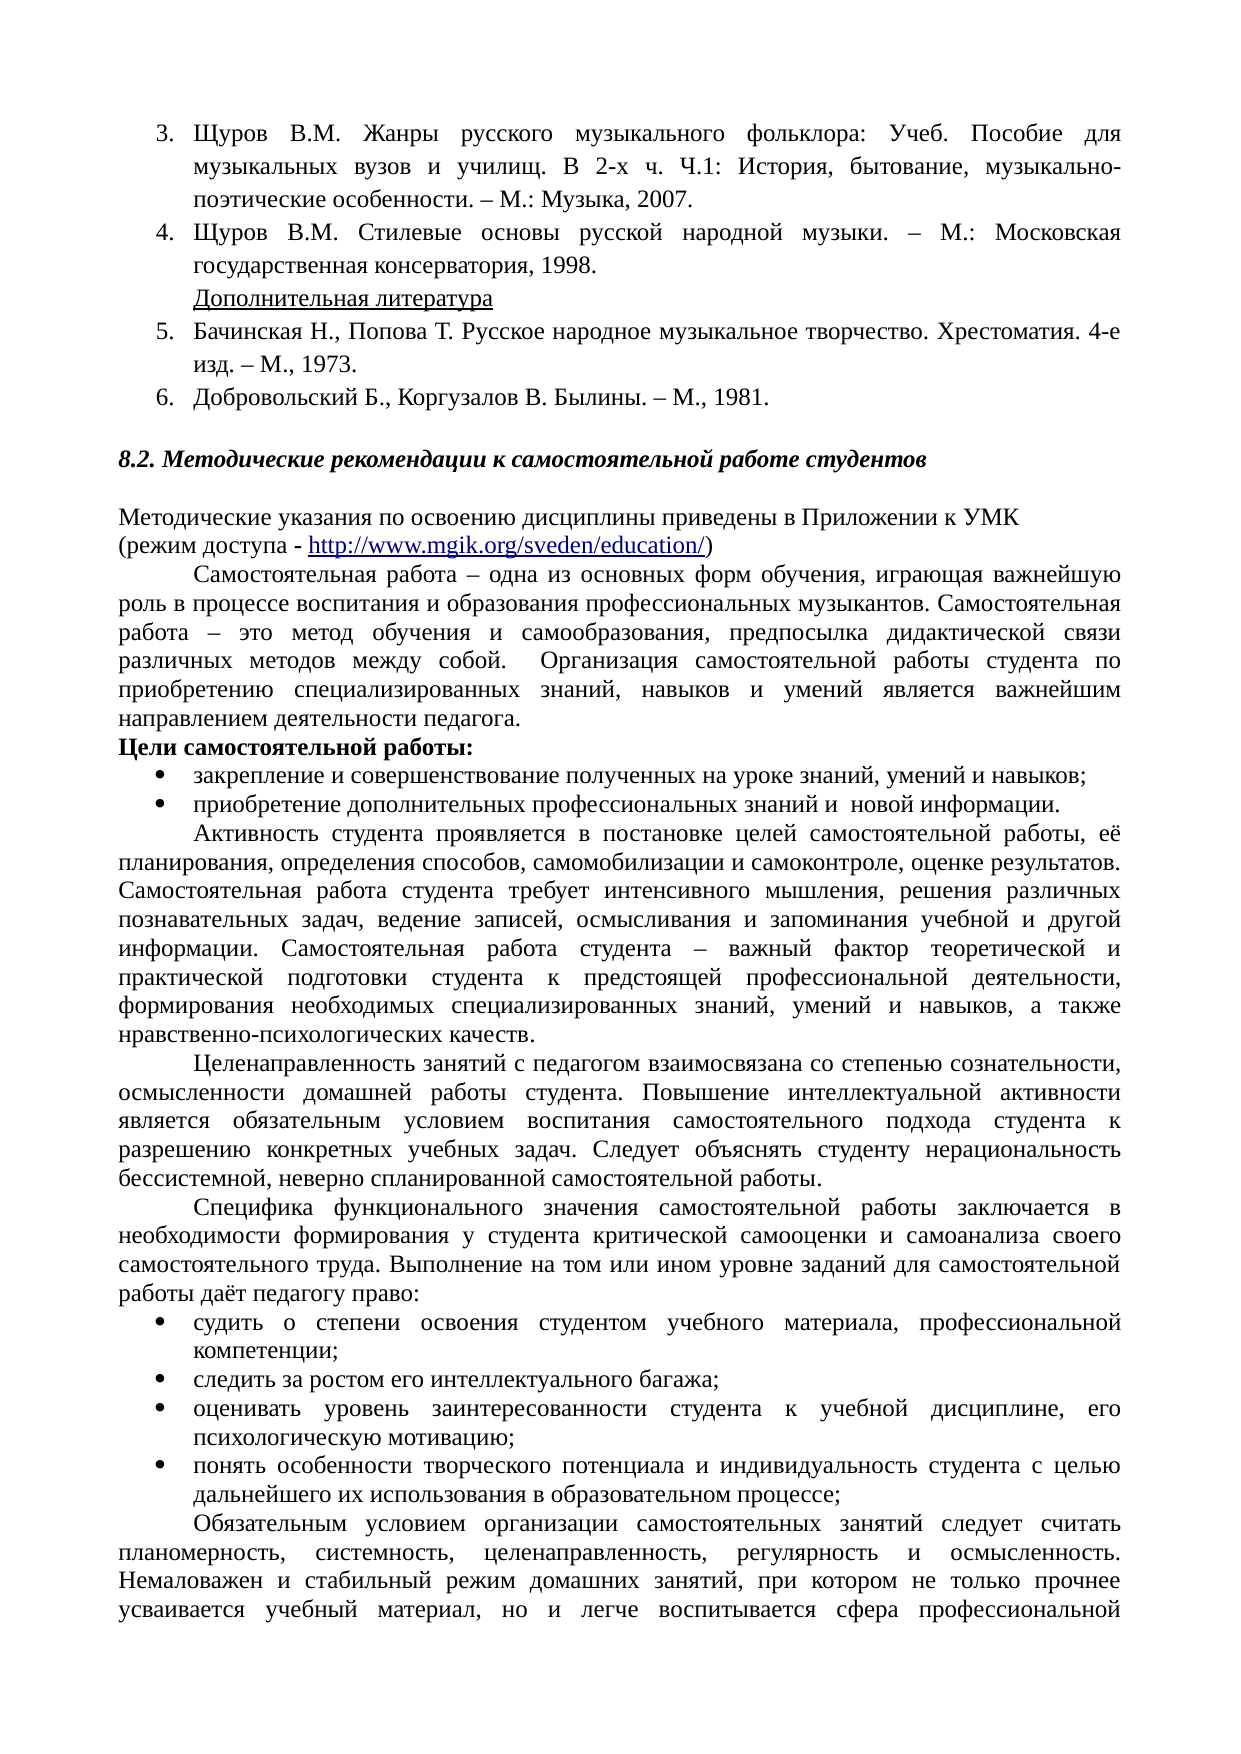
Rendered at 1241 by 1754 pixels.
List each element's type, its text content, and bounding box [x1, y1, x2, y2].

list Дополнительная литература [193, 283, 1122, 312]
list Щуров В.М. Стилевые основы русской народной музыки. – М.: Московская государственная консерватория, 1998. [156, 217, 1122, 279]
text Активность студента проявляется в постановке целей самостоятельной работы, её планирования, определения способов, самомобилизации и самоконтроле, оценке результатов. Самостоятельная работа студента требует интенсивного мышления, решения различных познавательных задач, ведение записей, осмысливания и запоминания учебной и другой информации. Самостоятельная работа студента – важный фактор теоретической и практической подготовки студента к предстоящей профессиональной деятельности, формирования необходимых специализированных знаний, умений и навыков, а также нравственно-психологических качеств. [118, 818, 1122, 1048]
list закрепление и совершенствование полученных на уроке знаний, умений и навыков; [156, 760, 1122, 789]
text Самостоятельная работа – одна из основных форм обучения, играющая важнейшую роль в процессе воспитания и образования профессиональных музыкантов. Самостоятельная работа – это метод обучения и самообразования, предпосылка дидактической связи различных методов между собой. Организация самостоятельной работы студента по приобретению специализированных знаний, навыков и умений является важнейшим направлением деятельности педагога. [118, 559, 1122, 732]
list следить за ростом его интеллектуального багажа; [156, 1364, 1122, 1393]
list судить о степени освоения студентом учебного материала, профессиональной компетенции; [156, 1307, 1122, 1364]
list оценивать уровень заинтересованности студента к учебной дисциплине, его психологическую мотивацию; [156, 1393, 1122, 1450]
text (режим доступа - http://www.mgik.org/sveden/education/) [118, 530, 1122, 559]
text 8.2. Методические рекомендации к самостоятельной работе студентов [118, 444, 1122, 473]
text Цели самостоятельной работы: [118, 732, 1122, 760]
list понять особенности творческого потенциала и индивидуальность студента с целью дальнейшего их использования в образовательном процессе; [156, 1450, 1122, 1508]
list Щуров В.М. Жанры русского музыкального фольклора: Учеб. Пособие для музыкальных вузов и училищ. В 2-х ч. Ч.1: История, бытование, музыкально-поэтические особенности. – М.: Музыка, 2007. [156, 118, 1122, 213]
list приобретение дополнительных профессиональных знаний и новой информации. [156, 789, 1122, 818]
text Целенаправленность занятий с педагогом взаимосвязана со степенью сознательности, осмысленности домашней работы студента. Повышение интеллектуальной активности является обязательным условием воспитания самостоятельного подхода студента к разрешению конкретных учебных задач. Следует объяснять студенту нерациональность бессистемной, неверно спланированной самостоятельной работы. [118, 1048, 1122, 1192]
text Методические указания по освоению дисциплины приведены в Приложении к УМК [118, 502, 1122, 530]
text Специфика функционального значения самостоятельной работы заключается в необходимости формирования у студента критической самооценки и самоанализа своего самостоятельного труда. Выполнение на том или ином уровне заданий для самостоятельной работы даёт педагогу право: [118, 1192, 1122, 1307]
list Бачинская Н., Попова Т. Русское народное музыкальное творчество. Хрестоматия. 4-е изд. – М., 1973. [156, 316, 1122, 378]
list Добровольский Б., Коргузалов В. Былины. – М., 1981. [156, 382, 1122, 411]
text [118, 1508, 1122, 1623]
